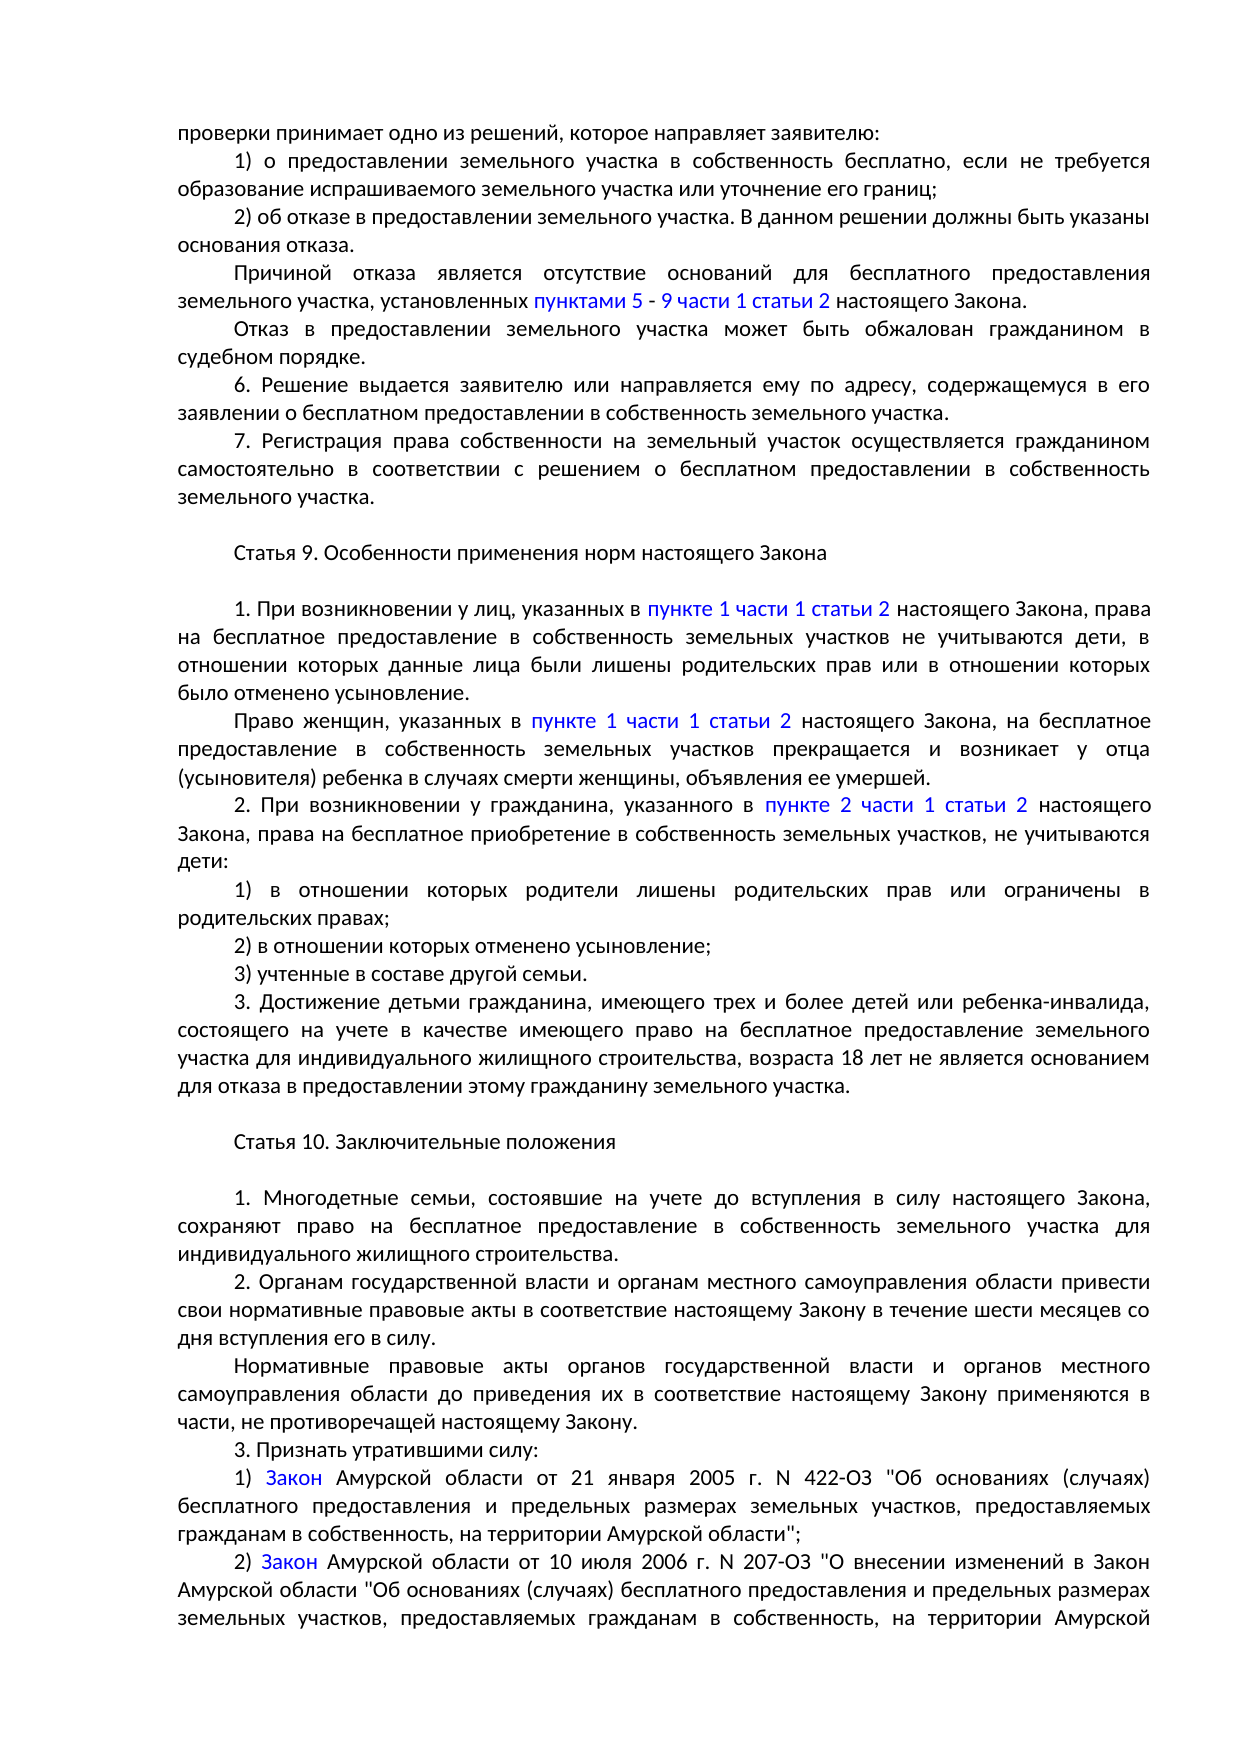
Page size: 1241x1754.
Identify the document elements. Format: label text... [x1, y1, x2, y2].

text 2. При возникновении у гражданина, указанного в пункте 2 части 1 статьи 2 настоящего Закона, права на бесплатное приобретение в собственность земельных участков, не учитываются дети: [177, 791, 1152, 875]
text 3) учтенные в составе другой семьи. [177, 959, 1152, 987]
text Право женщин, указанных в пункте 1 части 1 статьи 2 настоящего Закона, на бесплатное предоставление в собственность земельных участков прекращается и возникает у отца (усыновителя) ребенка в случаях смерти женщины, объявления ее умершей. [177, 707, 1152, 791]
text Причиной отказа является отсутствие оснований для бесплатного предоставления земельного участка, установленных пунктами 5 - 9 части 1 статьи 2 настоящего Закона. [177, 258, 1152, 314]
text Отказ в предоставлении земельного участка может быть обжалован гражданином в судебном порядке. [177, 314, 1152, 370]
text 2) в отношении которых отменено усыновление; [177, 931, 1152, 959]
text 1) о предоставлении земельного участка в собственность бесплатно, если не требуется образование испрашиваемого земельного участка или уточнение его границ; [177, 146, 1152, 202]
text 6. Решение выдается заявителю или направляется ему по адресу, содержащемуся в его заявлении о бесплатном предоставлении в собственность земельного участка. [177, 370, 1152, 426]
text Нормативные правовые акты органов государственной власти и органов местного самоуправления области до приведения их в соответствие настоящему Закону применяются в части, не противоречащей настоящему Закону. [177, 1351, 1152, 1435]
text 1. При возникновении у лиц, указанных в пункте 1 части 1 статьи 2 настоящего Закона, права на бесплатное предоставление в собственность земельных участков не учитываются дети, в отношении которых данные лица были лишены родительских прав или в отношении которых было отменено усыновление. [177, 594, 1152, 707]
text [177, 118, 1152, 146]
text 3. Признать утратившими силу: [177, 1435, 1152, 1463]
text 1. Многодетные семьи, состоявшие на учете до вступления в силу настоящего Закона, сохраняют право на бесплатное предоставление в собственность земельного участка для индивидуального жилищного строительства. [177, 1183, 1152, 1267]
text 2) об отказе в предоставлении земельного участка. В данном решении должны быть указаны основания отказа. [177, 202, 1152, 258]
text 7. Регистрация права собственности на земельный участок осуществляется гражданином самостоятельно в соответствии с решением о бесплатном предоставлении в собственность земельного участка. [177, 426, 1152, 510]
text 3. Достижение детьми гражданина, имеющего трех и более детей или ребенка-инвалида, состоящего на учете в качестве имеющего право на бесплатное предоставление земельного участка для индивидуального жилищного строительства, возраста 18 лет не является основанием для отказа в предоставлении этому гражданину земельного участка. [177, 987, 1152, 1099]
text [177, 1547, 1152, 1631]
text Статья 9. Особенности применения норм настоящего Закона [177, 538, 1152, 566]
text 1) в отношении которых родители лишены родительских прав или ограничены в родительских правах; [177, 875, 1152, 931]
text 2. Органам государственной власти и органам местного самоуправления области привести свои нормативные правовые акты в соответствие настоящему Закону в течение шести месяцев со дня вступления его в силу. [177, 1267, 1152, 1351]
text Статья 10. Заключительные положения [177, 1127, 1152, 1155]
text 1) Закон Амурской области от 21 января 2005 г. N 422-ОЗ "Об основаниях (случаях) бесплатного предоставления и предельных размерах земельных участков, предоставляемых гражданам в собственность, на территории Амурской области"; [177, 1463, 1152, 1547]
